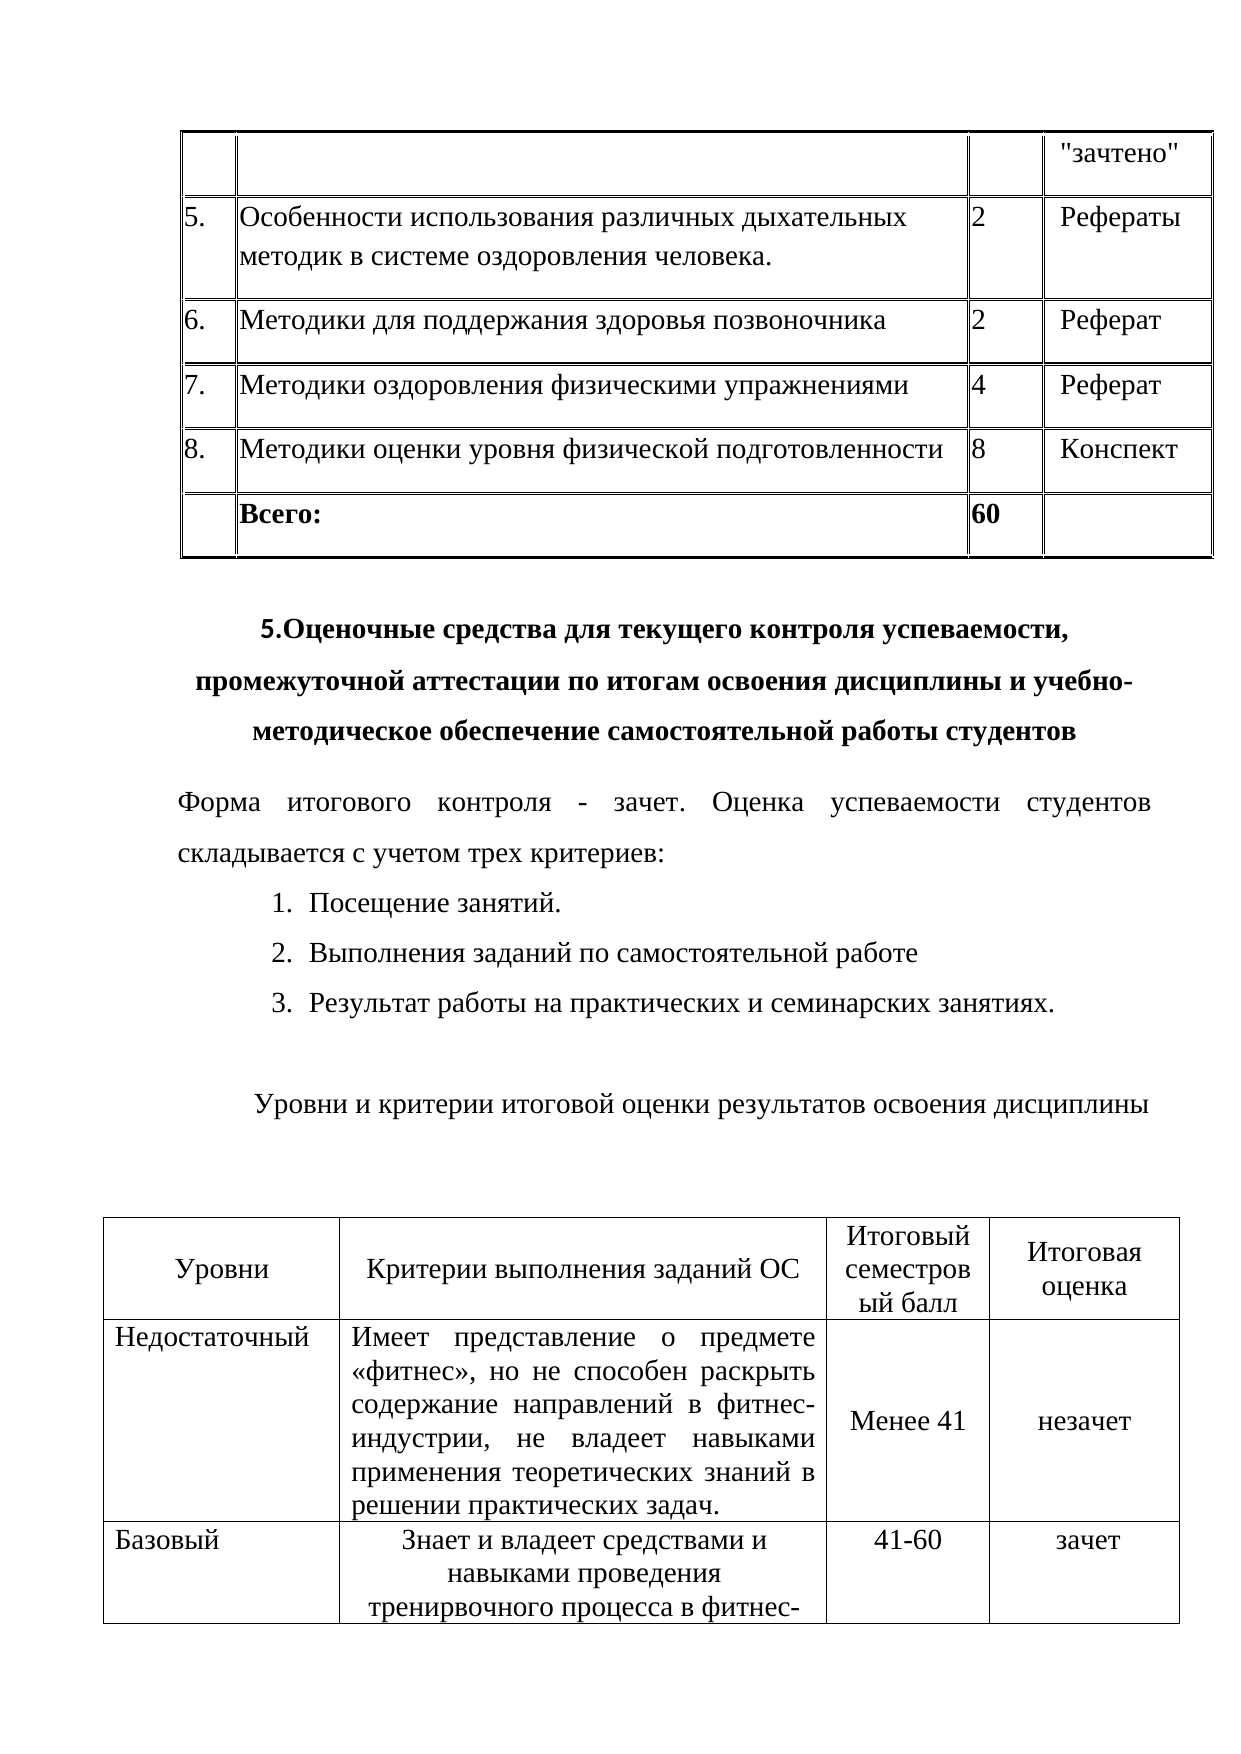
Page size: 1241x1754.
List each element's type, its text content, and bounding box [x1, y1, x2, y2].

table_cell Реферат [1045, 366, 1211, 427]
table_cell 41-60 [827, 1522, 989, 1622]
table_header Уровни [104, 1218, 339, 1318]
table_header Итоговый семестровый балл [827, 1218, 989, 1318]
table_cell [1044, 133, 1212, 194]
table_cell 7. [183, 362, 235, 427]
table_cell 5. [183, 195, 235, 298]
table_cell Методики оценки уровня физической подготовленности [238, 430, 967, 491]
table_header Критерии выполнения заданий ОС [340, 1218, 826, 1318]
table_cell Рефераты [1045, 198, 1211, 298]
table_cell 14 [969, 133, 1043, 194]
table_cell Конспект [1045, 430, 1211, 491]
text Уровни и критерии итоговой оценки результатов освоения дисциплины [177, 1086, 1152, 1120]
table_cell 4. [183, 133, 237, 194]
table_cell зачет [990, 1522, 1179, 1622]
table_cell Менее 41 [827, 1320, 989, 1521]
table_cell 2 [970, 301, 1042, 362]
table_cell Методики оздоровления физическими упражнениями [238, 366, 967, 427]
list Выполнения заданий по самостоятельной работе [271, 935, 1152, 969]
table_cell Методики для поддержания здоровья позвоночника [238, 301, 967, 362]
table_cell 8 [970, 430, 1042, 491]
table_cell Имеет представление о предмете «фитнес», но не способен раскрыть содержание направлений в фитнес-индустрии, не владеет навыками применения теоретических знаний в решении практических задач. [340, 1320, 826, 1521]
table_cell 6. [181, 298, 237, 362]
table_cell незачет [990, 1320, 1179, 1521]
table_cell Реферат [1045, 301, 1211, 362]
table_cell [237, 133, 969, 194]
table_cell 2 [970, 198, 1042, 298]
table_header Итоговая оценка [990, 1218, 1179, 1318]
table_cell Недостаточный [104, 1320, 339, 1521]
list Результат работы на практических и семинарских занятиях. [271, 986, 1152, 1019]
text 5.Оценочные средства для текущего контроля успеваемости, промежуточной аттестации по итогам освоения дисциплины и учебно-методическое обеспечение самостоятельной работы студентов [177, 559, 1152, 747]
table_cell 8. [181, 427, 237, 491]
table_cell [1044, 495, 1212, 556]
table_cell 60 [969, 495, 1043, 556]
table_cell 4 [970, 366, 1042, 427]
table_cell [340, 1522, 826, 1622]
table_cell Особенности использования различных дыхательных методик в системе оздоровления человека. [238, 198, 967, 298]
table_cell Всего: [237, 495, 969, 556]
list Посещение занятий. [271, 885, 1152, 918]
table_cell Базовый [104, 1522, 339, 1622]
table_cell [183, 491, 237, 556]
text Форма итогового контроля - зачет. Оценка успеваемости студентов складывается с учетом трех критериев: [177, 784, 1152, 868]
